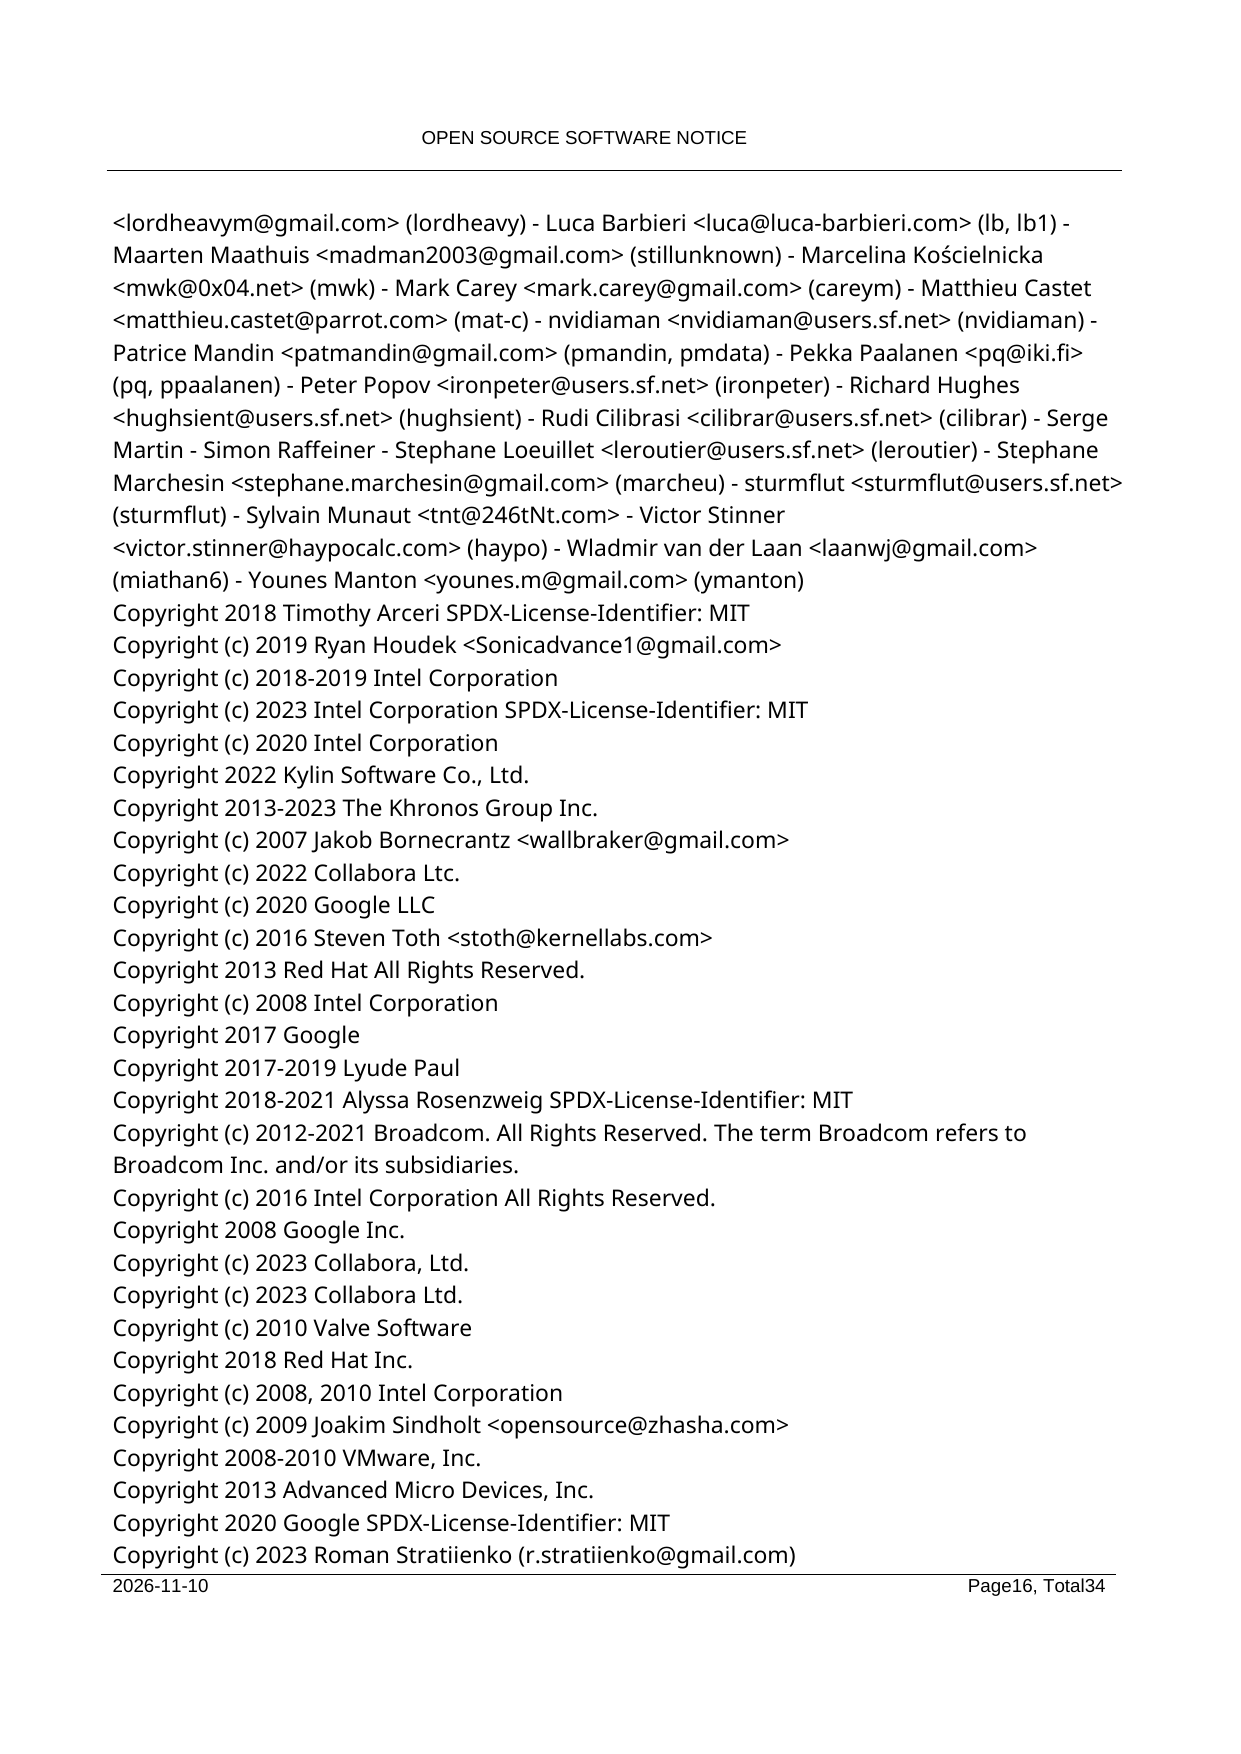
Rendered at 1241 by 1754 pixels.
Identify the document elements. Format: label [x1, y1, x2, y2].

text [112, 206, 1128, 1571]
